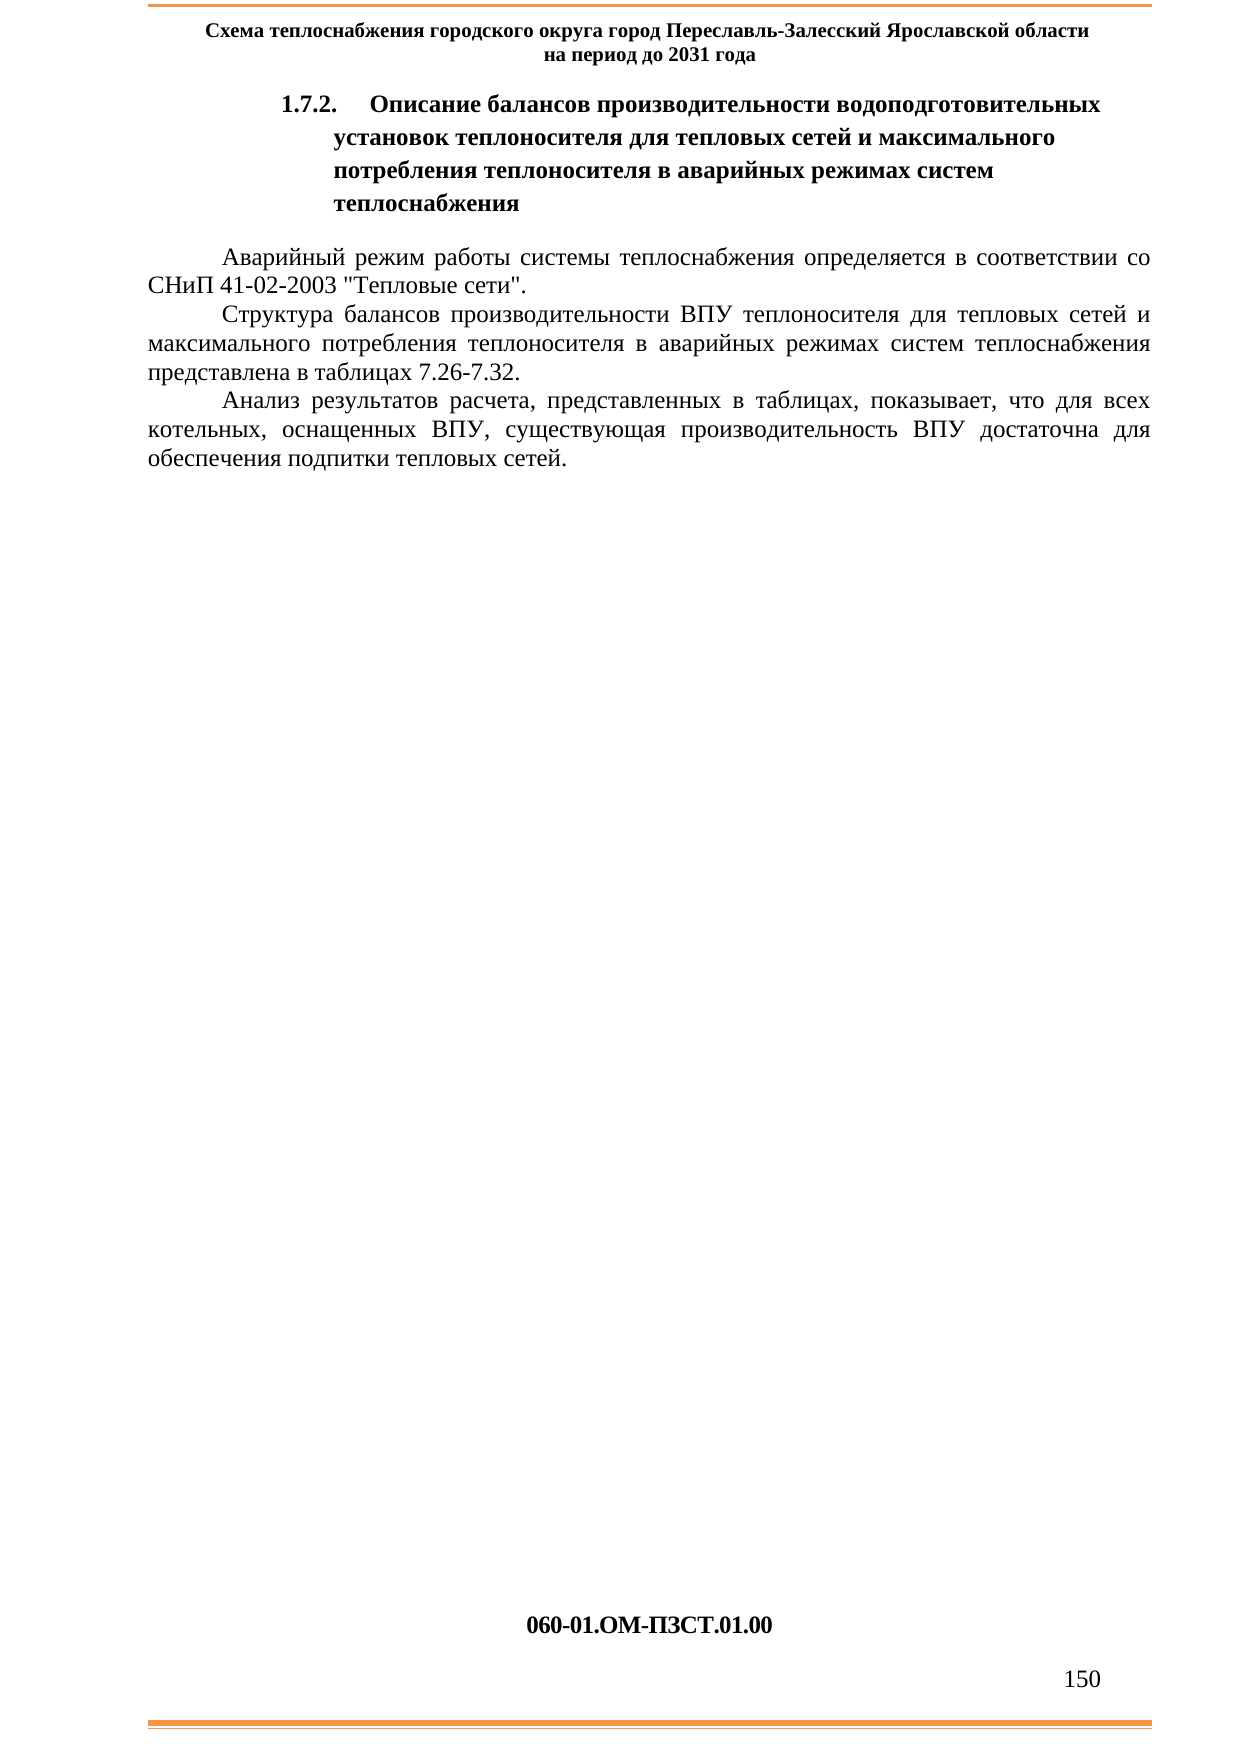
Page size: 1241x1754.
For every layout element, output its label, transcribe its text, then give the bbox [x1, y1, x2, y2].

text Структура балансов производительности ВПУ теплоносителя для тепловых сетей и максимального потребления теплоносителя в аварийных режимах систем теплоснабжения представлена в таблицах 7.26-7.32. [148, 299, 1152, 385]
text Аварийный режим работы системы теплоснабжения определяется в соответствии со СНиП 41-02-2003 "Тепловые сети". [148, 242, 1152, 299]
text Анализ результатов расчета, представленных в таблицах, показывает, что для всех котельных, оснащенных ВПУ, существующая производительность ВПУ достаточна для обеспечения подпитки тепловых сетей. [148, 385, 1152, 472]
subtitle Описание балансов производительности водоподготовительных установок теплоносителя для тепловых сетей и максимального потребления теплоносителя в аварийных режимах систем теплоснабжения [281, 89, 1152, 216]
